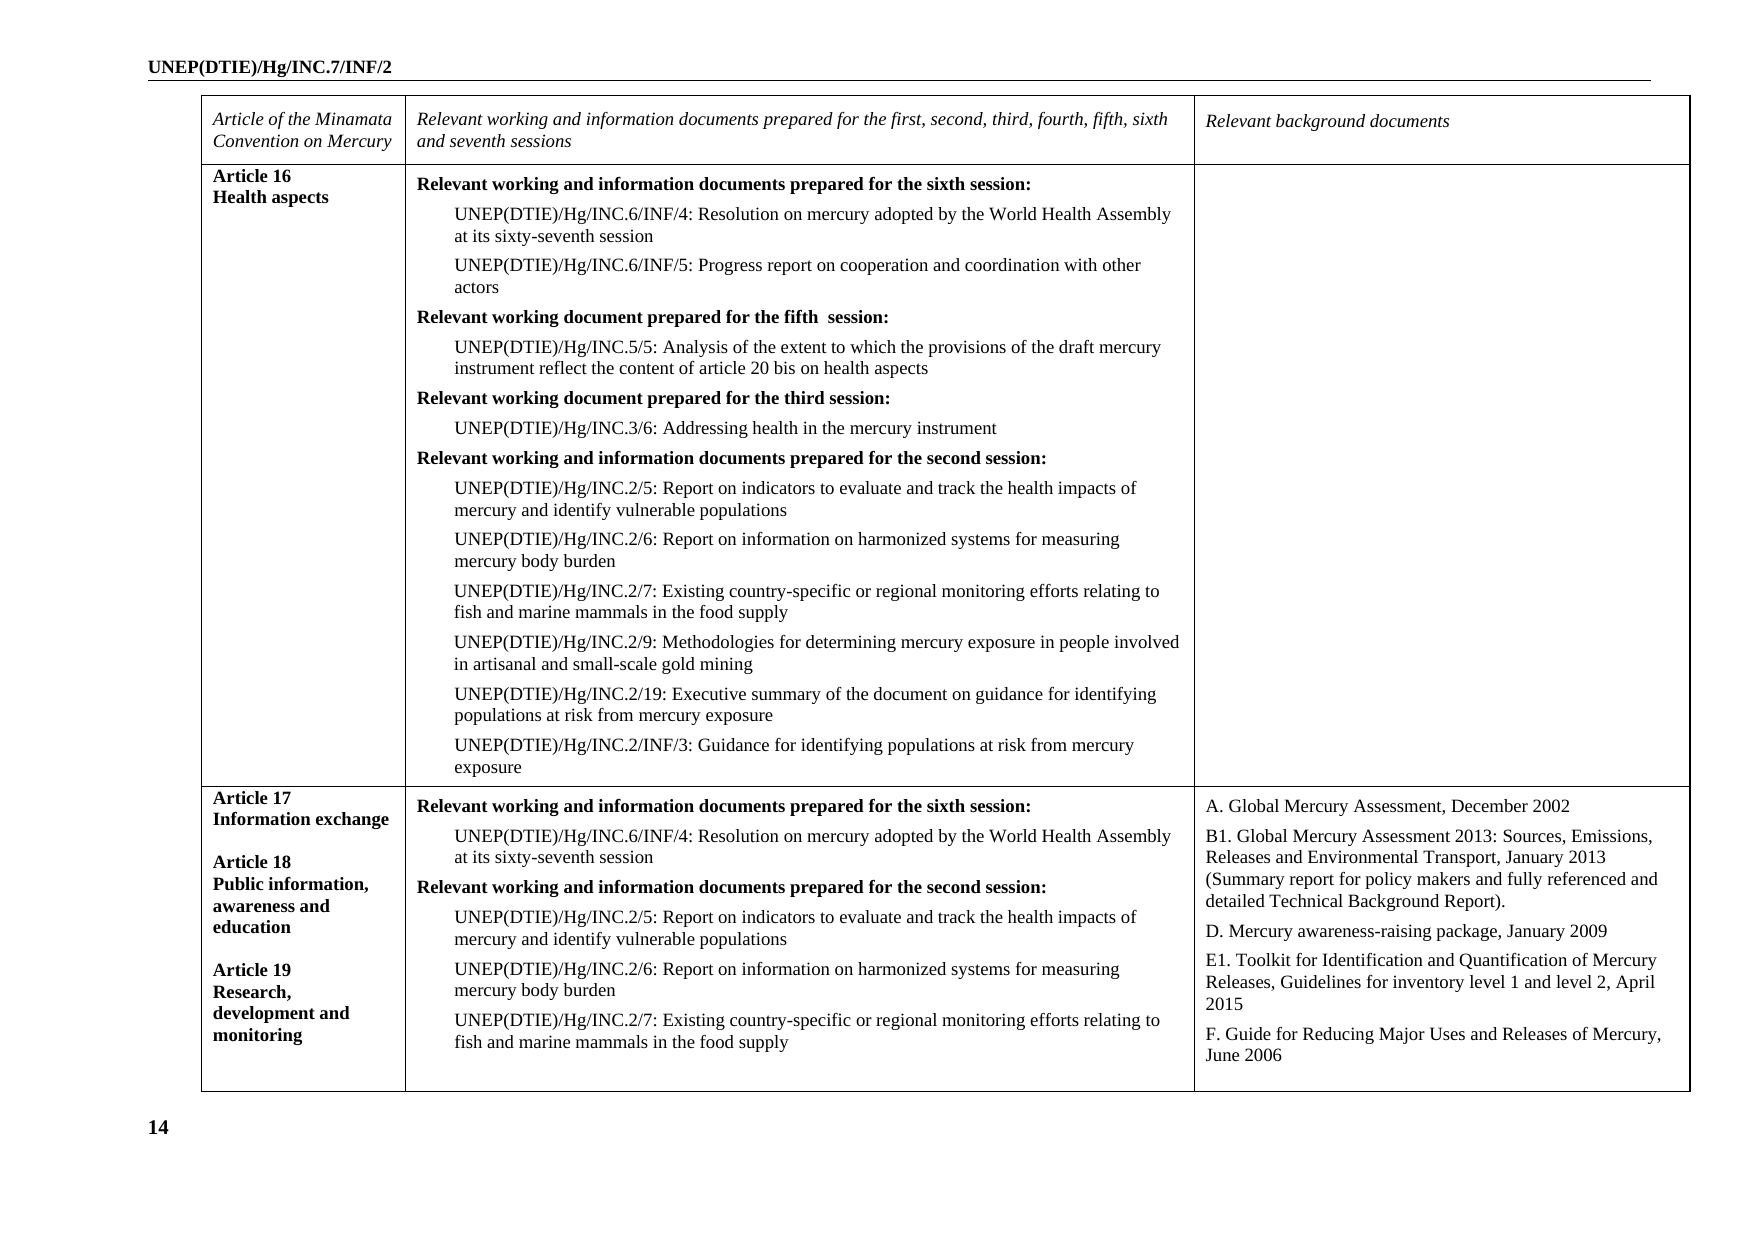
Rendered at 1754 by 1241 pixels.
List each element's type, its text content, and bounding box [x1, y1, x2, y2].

table_cell Relevant working and information documents prepared for the sixth session: UNEP(DTIE)/Hg/INC.6/INF/4: Resolution on mercury adopted by the World Health Assembly at its sixty-seventh session UNEP(DTIE)/Hg/INC.6/INF/5: Progress report on cooperation and coordination with other actors Relevant working document prepared for the fifth session: UNEP(DTIE)/Hg/INC.5/5: Analysis of the extent to which the provisions of the draft mercury instrument reflect the content of article 20 bis on health aspects Relevant working document prepared for the third session: UNEP(DTIE)/Hg/INC.3/6: Addressing health in the mercury instrument Relevant working and information documents prepared for the second session: UNEP(DTIE)/Hg/INC.2/5: Report on indicators to evaluate and track the health impacts of mercury and identify vulnerable populations UNEP(DTIE)/Hg/INC.2/6: Report on information on harmonized systems for measuring mercury body burden UNEP(DTIE)/Hg/INC.2/7: Existing country-specific or regional monitoring efforts relating to fish and marine mammals in the food supply UNEP(DTIE)/Hg/INC.2/9: Methodologies for determining mercury exposure in people involved in artisanal and small-scale gold mining UNEP(DTIE)/Hg/INC.2/19: Executive summary of the document on guidance for identifying populations at risk from mercury exposure UNEP(DTIE)/Hg/INC.2/INF/3: Guidance for identifying populations at risk from mercury exposure [406, 165, 1194, 786]
table_cell Article 17 Information exchange Article 18 Public information, awareness and education Article 19 Research, development and monitoring [202, 787, 405, 1091]
table_header Article of the Minamata Convention on Mercury [202, 96, 405, 164]
table_header Relevant working and information documents prepared for the first, second, third, fourth, fifth, sixth and seventh sessions [406, 96, 1194, 164]
table_cell Article 16 Health aspects [202, 165, 405, 786]
table_header Relevant background documents [1195, 96, 1689, 164]
table_cell [1195, 165, 1689, 786]
